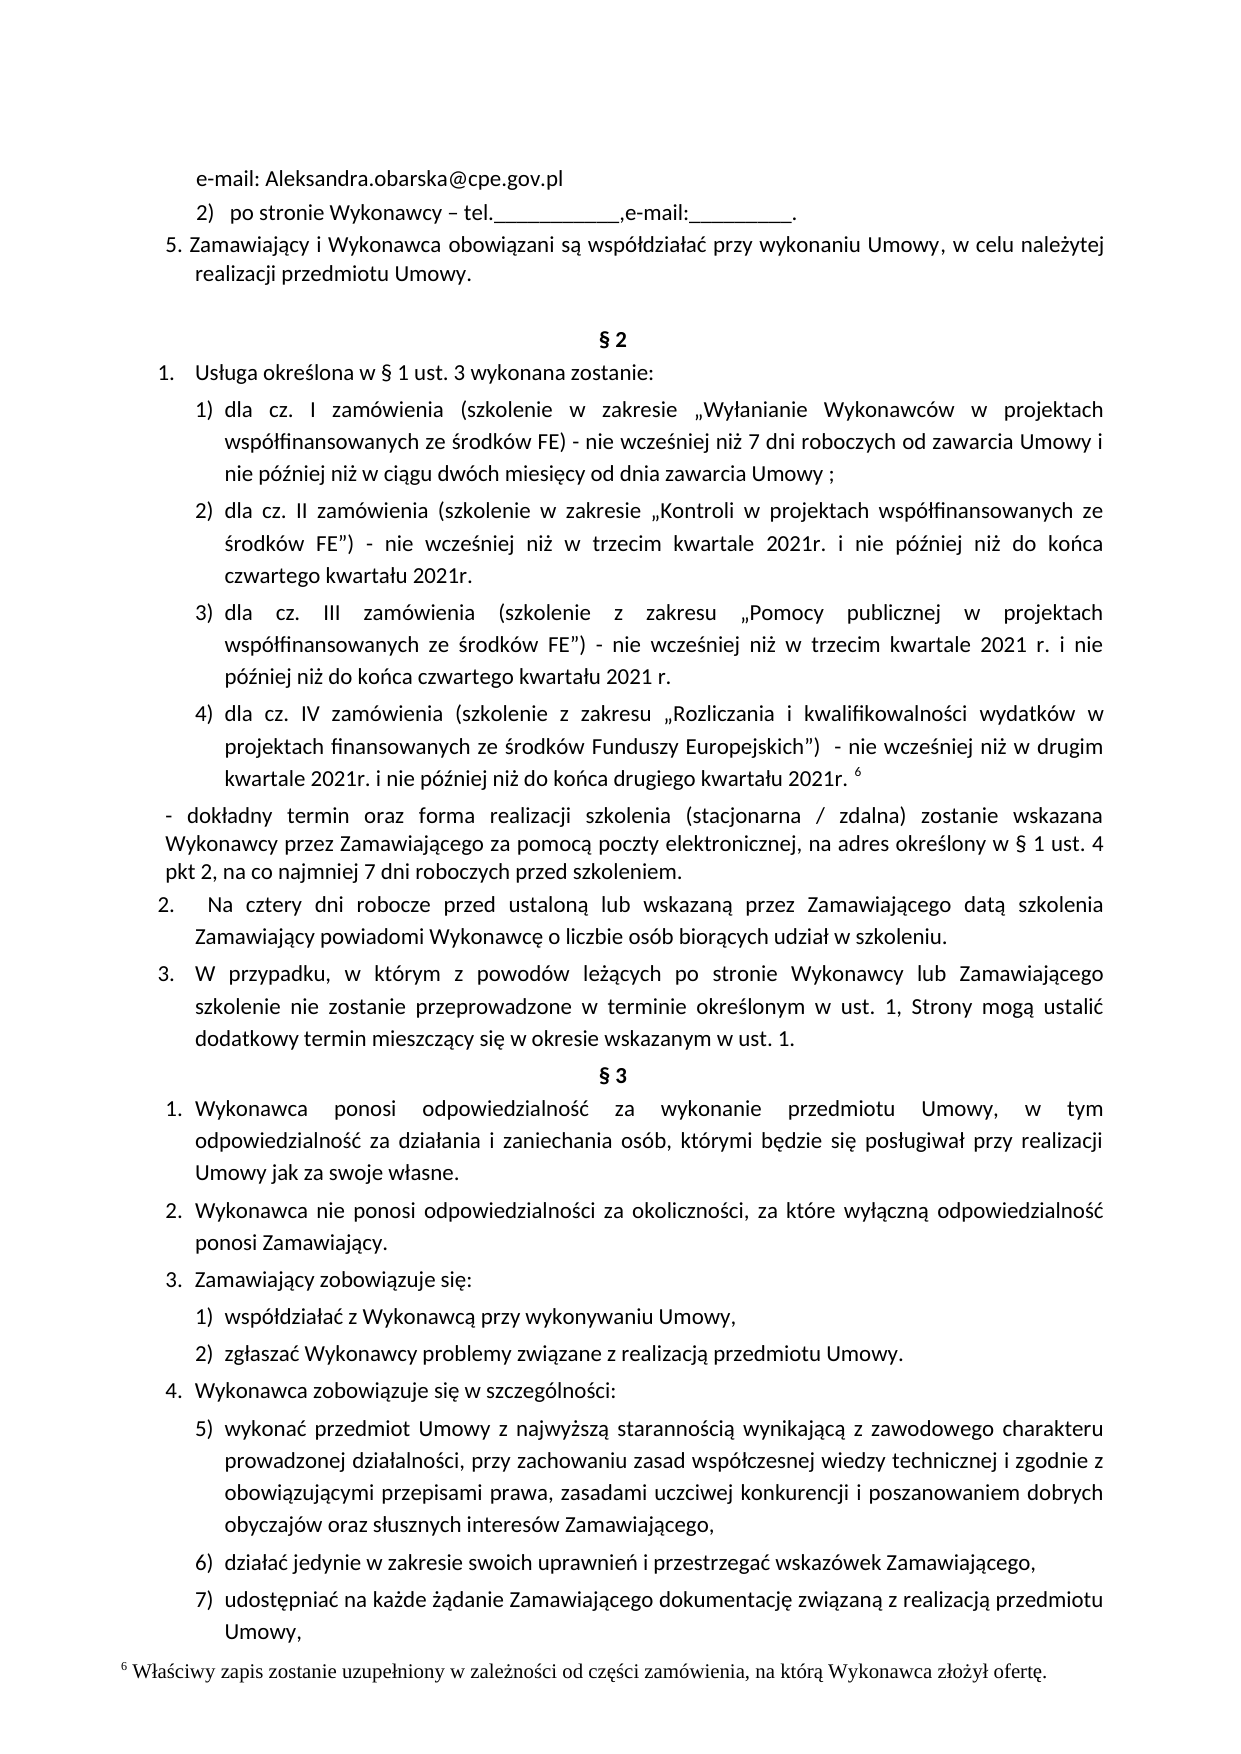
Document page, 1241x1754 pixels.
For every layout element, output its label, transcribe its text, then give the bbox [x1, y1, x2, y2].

list współdziałać z Wykonawcą przy wykonywaniu Umowy, [195, 1302, 1105, 1330]
list udostępniać na każde żądanie Zamawiającego dokumentację związaną z realizacją przedmiotu Umowy, [195, 1585, 1105, 1645]
list dla cz. II zamówienia (szkolenie w zakresie „Kontroli w projektach współfinansowanych ze środków FE”) - nie wcześniej niż w trzecim kwartale 2021r. i nie później niż do końca czwartego kwartału 2021r. [195, 496, 1105, 589]
list dla cz. III zamówienia (szkolenie z zakresu „Pomocy publicznej w projektach współfinansowanych ze środków FE”) - nie wcześniej niż w trzecim kwartale 2021 r. i nie później niż do końca czwartego kwartału 2021 r. [195, 598, 1105, 690]
list Wykonawca ponosi odpowiedzialność za wykonanie przedmiotu Umowy, w tym odpowiedzialność za działania i zaniechania osób, którymi będzie się posługiwał przy realizacji Umowy jak za swoje własne. [165, 1094, 1105, 1187]
list Zamawiający zobowiązuje się: [165, 1265, 1105, 1293]
list W przypadku, w którym z powodów leżących po stronie Wykonawcy lub Zamawiającego szkolenie nie zostanie przeprowadzone w terminie określonym w ust. 1, Strony mogą ustalić dodatkowy termin mieszczący się w okresie wskazanym w ust. 1. [157, 959, 1105, 1052]
text - dokładny termin oraz forma realizacji szkolenia (stacjonarna / zdalna) zostanie wskazana Wykonawcy przez Zamawiającego za pomocą poczty elektronicznej, na adres określony w § 1 ust. 4 pkt 2, na co najmniej 7 dni roboczych przed szkoleniem. [165, 801, 1105, 885]
text § 2 [121, 325, 1105, 353]
text § 3 [121, 1061, 1105, 1089]
list dla cz. I zamówienia (szkolenie w zakresie „Wyłanianie Wykonawców w projektach współfinansowanych ze środków FE) - nie wcześniej niż 7 dni roboczych od zawarcia Umowy i nie później niż w ciągu dwóch miesięcy od dnia zawarcia Umowy ; [195, 395, 1105, 487]
list e-mail: Aleksandra.obarska@cpe.gov.pl [196, 164, 1105, 193]
text 5. Zamawiający i Wykonawca obowiązani są współdziałać przy wykonaniu Umowy, w celu należytej realizacji przedmiotu Umowy. [165, 231, 1105, 287]
list Wykonawca zobowiązuje się w szczególności: [165, 1377, 1105, 1405]
list Wykonawca nie ponosi odpowiedzialności za okoliczności, za które wyłączną odpowiedzialność ponosi Zamawiający. [165, 1196, 1105, 1256]
list Na cztery dni robocze przed ustaloną lub wskazaną przez Zamawiającego datą szkolenia Zamawiający powiadomi Wykonawcę o liczbie osób biorących udział w szkoleniu. [157, 890, 1105, 950]
text 2) po stronie Wykonawcy – tel.___________,e-mail:_________. [196, 198, 1105, 226]
list działać jedynie w zakresie swoich uprawnień i przestrzegać wskazówek Zamawiającego, [195, 1548, 1105, 1576]
list dla cz. IV zamówienia (szkolenie z zakresu „Rozliczania i kwalifikowalności wydatków w projektach finansowanych ze środków Funduszy Europejskich”) - nie wcześniej niż w drugim kwartale 2021r. i nie później niż do końca drugiego kwartału 2021r. [195, 699, 1105, 792]
list wykonać przedmiot Umowy z najwyższą starannością wynikającą z zawodowego charakteru prowadzonej działalności, przy zachowaniu zasad współczesnej wiedzy technicznej i zgodnie z obowiązującymi przepisami prawa, zasadami uczciwej konkurencji i poszanowaniem dobrych obyczajów oraz słusznych interesów Zamawiającego, [195, 1414, 1105, 1538]
list Usługa określona w § 1 ust. 3 wykonana zostanie: [157, 358, 1105, 386]
list zgłaszać Wykonawcy problemy związane z realizacją przedmiotu Umowy. [195, 1339, 1105, 1367]
